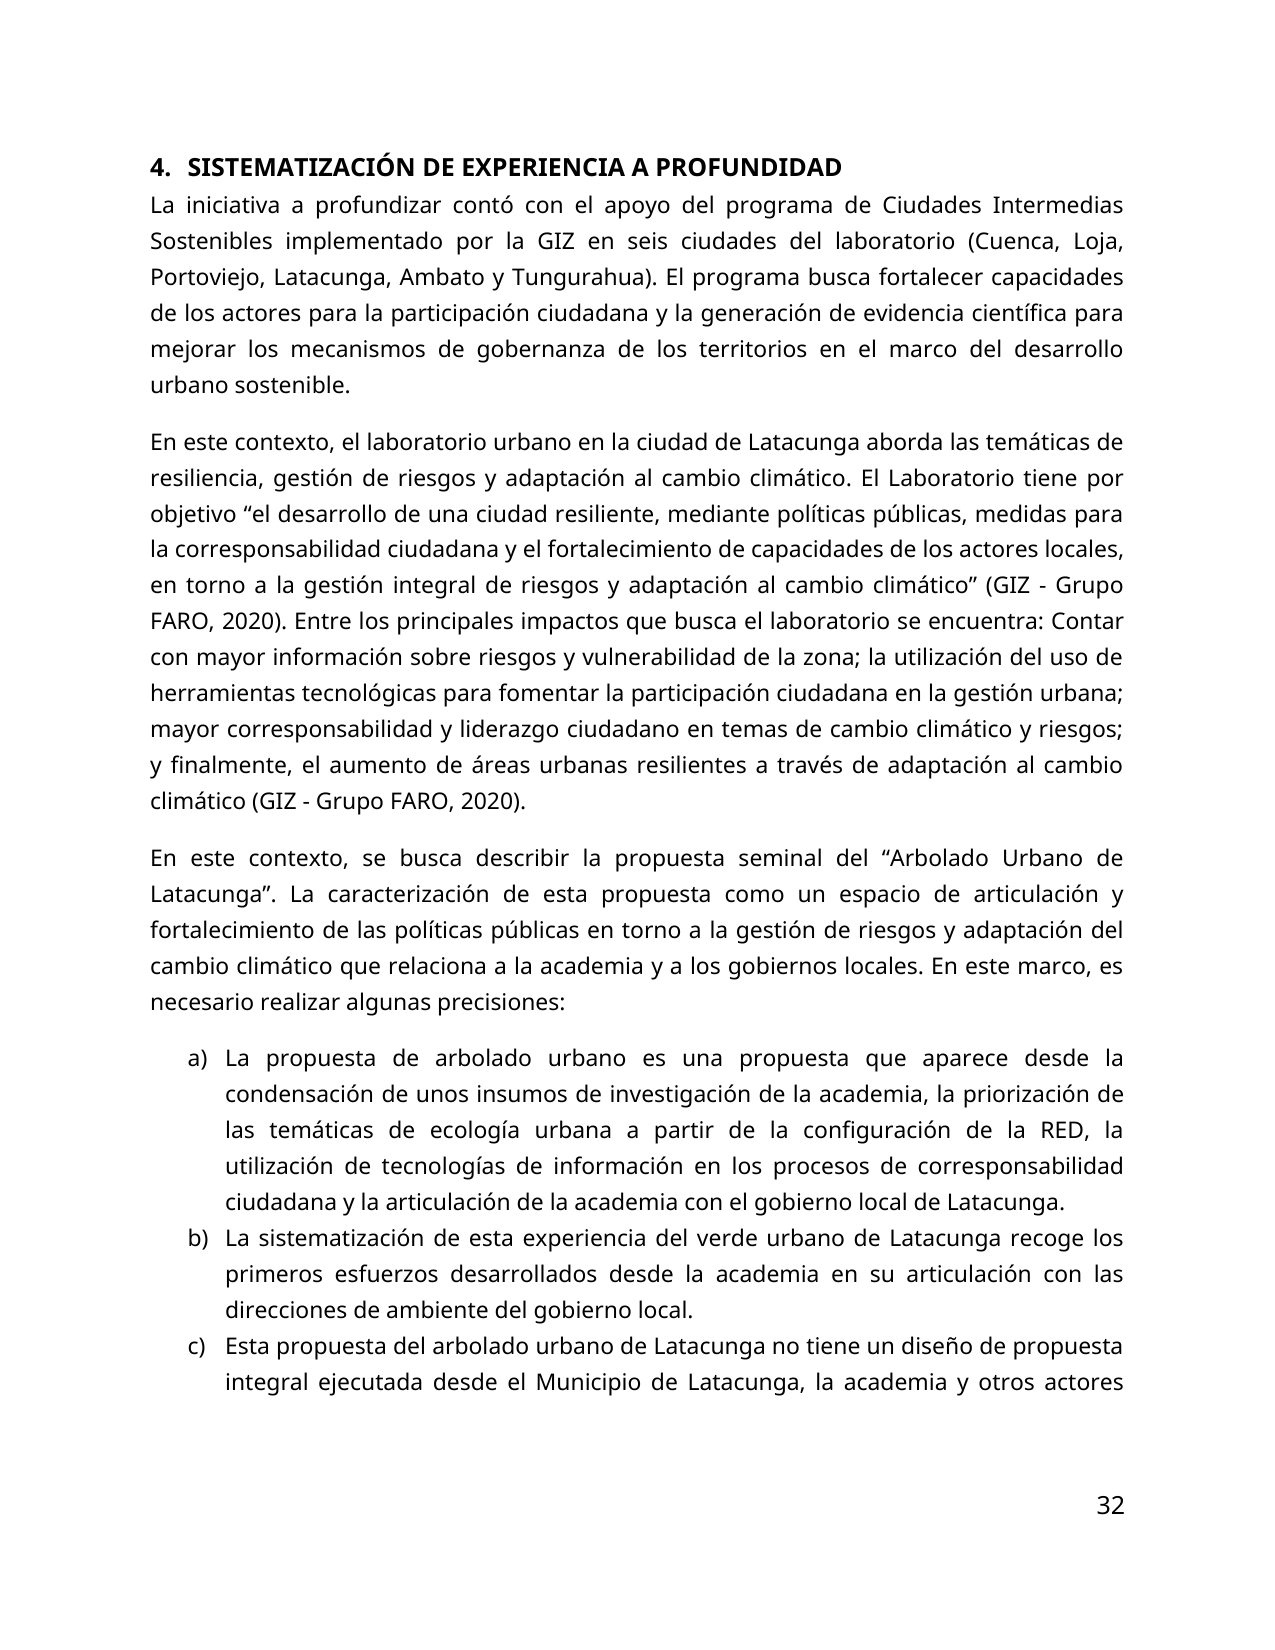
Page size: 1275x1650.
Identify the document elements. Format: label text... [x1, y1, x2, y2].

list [187, 1330, 1125, 1397]
list La propuesta de arbolado urbano es una propuesta que aparece desde la condensación de unos insumos de investigación de la academia, la priorización de las temáticas de ecología urbana a partir de la configuración de la RED, la utilización de tecnologías de información en los procesos de corresponsabilidad ciudadana y la articulación de la academia con el gobierno local de Latacunga. [187, 1042, 1125, 1217]
list La sistematización de esta experiencia del verde urbano de Latacunga recoge los primeros esfuerzos desarrollados desde la academia en su articulación con las direcciones de ambiente del gobierno local. [187, 1222, 1125, 1325]
subtitle SISTEMATIZACIÓN DE EXPERIENCIA A PROFUNDIDAD [150, 150, 1125, 184]
text En este contexto, el laboratorio urbano en la ciudad de Latacunga aborda las temáticas de resiliencia, gestión de riesgos y adaptación al cambio climático. El Laboratorio tiene por objetivo “el desarrollo de una ciudad resiliente, mediante políticas públicas, medidas para la corresponsabilidad ciudadana y el fortalecimiento de capacidades de los actores locales, en torno a la gestión integral de riesgos y adaptación al cambio climático” (GIZ - Grupo FARO, 2020). Entre los principales impactos que busca el laboratorio se encuentra: Contar con mayor información sobre riesgos y vulnerabilidad de la zona; la utilización del uso de herramientas tecnológicas para fomentar la participación ciudadana en la gestión urbana; mayor corresponsabilidad y liderazgo ciudadano en temas de cambio climático y riesgos; y finalmente, el aumento de áreas urbanas resilientes a través de adaptación al cambio climático (GIZ - Grupo FARO, 2020). [150, 426, 1125, 816]
text En este contexto, se busca describir la propuesta seminal del “Arbolado Urbano de Latacunga”. La caracterización de esta propuesta como un espacio de articulación y fortalecimiento de las políticas públicas en torno a la gestión de riesgos y adaptación del cambio climático que relaciona a la academia y a los gobiernos locales. En este marco, es necesario realizar algunas precisiones: [150, 842, 1125, 1017]
text La iniciativa a profundizar contó con el apoyo del programa de Ciudades Intermedias Sostenibles implementado por la GIZ en seis ciudades del laboratorio (Cuenca, Loja, Portoviejo, Latacunga, Ambato y Tungurahua). El programa busca fortalecer capacidades de los actores para la participación ciudadana y la generación de evidencia científica para mejorar los mecanismos de gobernanza de los territorios en el marco del desarrollo urbano sostenible. [150, 189, 1125, 400]
